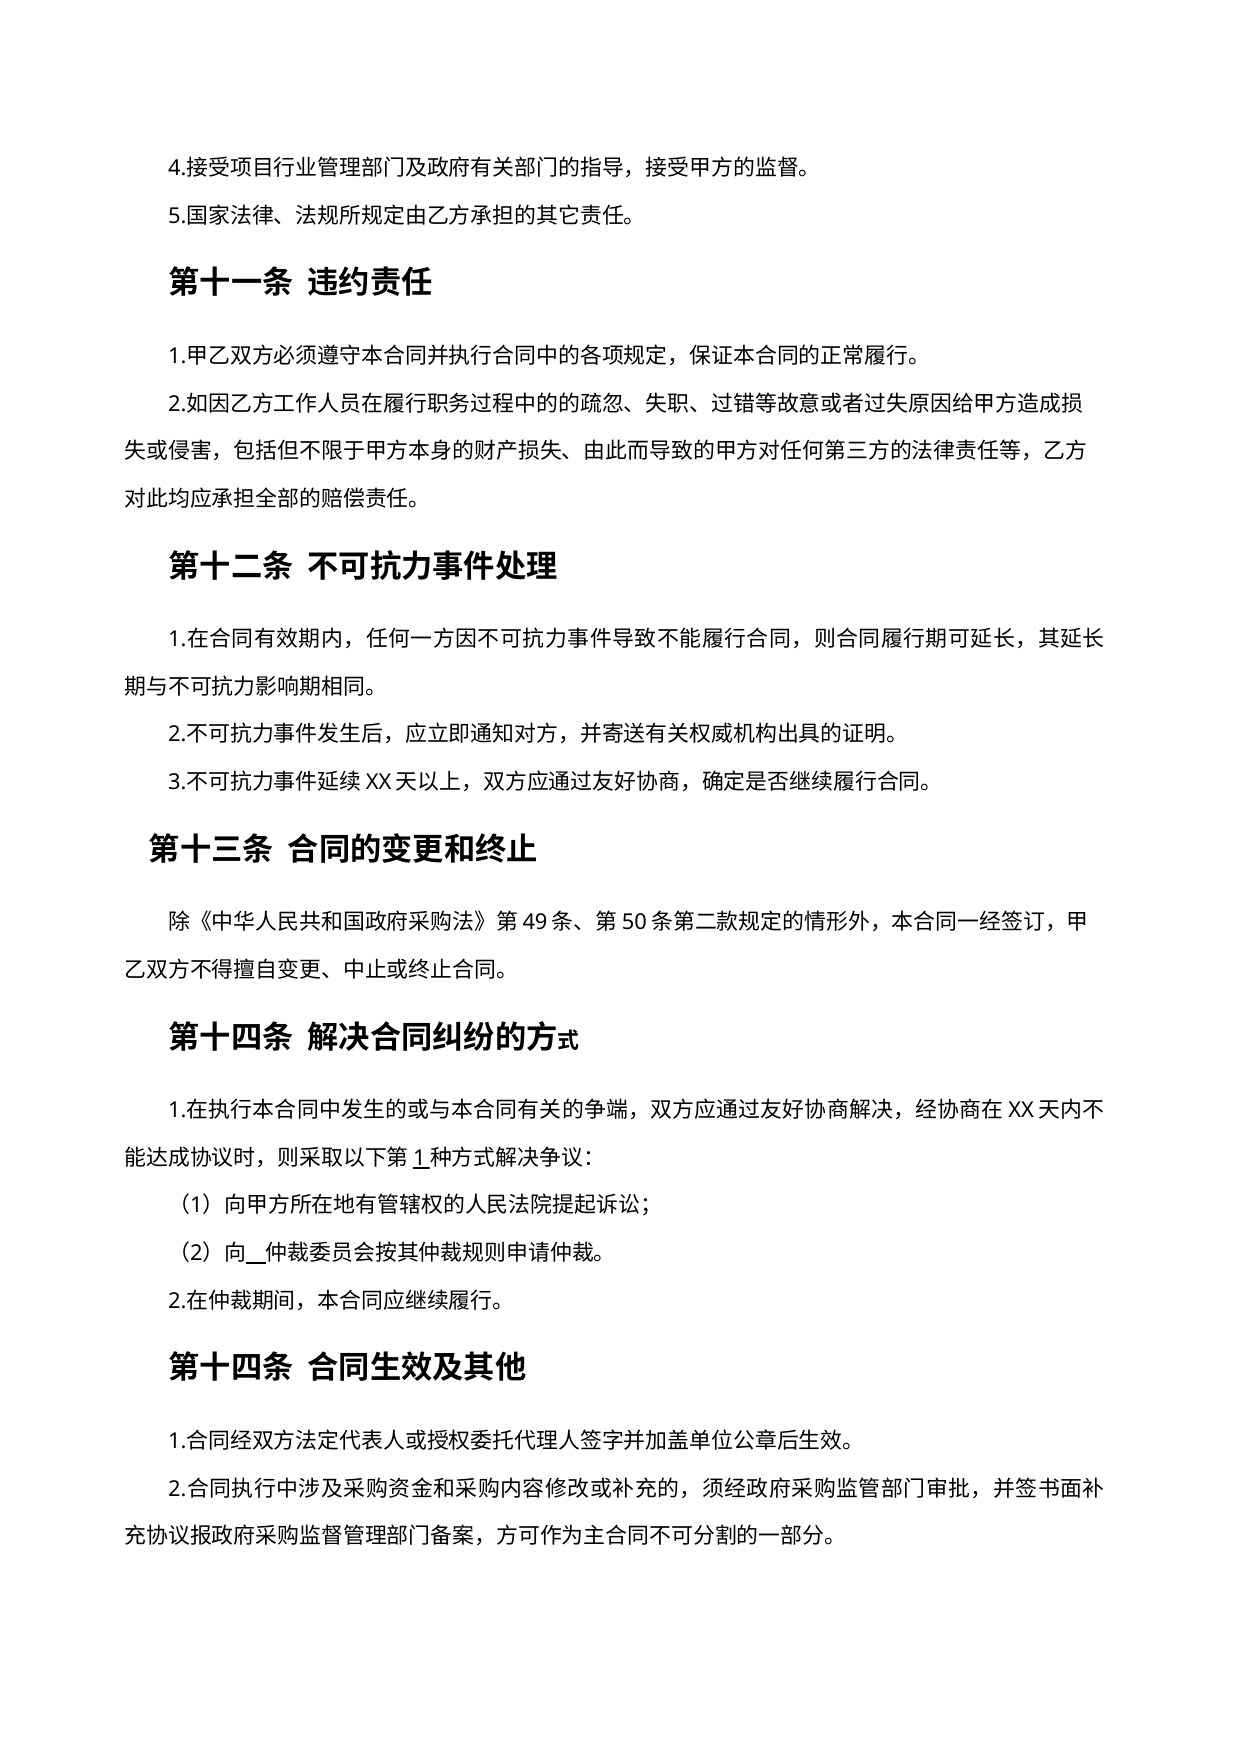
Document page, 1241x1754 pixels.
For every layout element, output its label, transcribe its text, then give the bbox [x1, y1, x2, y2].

text 5.国家法律、法规所规定由乙方承担的其它责任。 [124, 198, 1104, 229]
text 第十四条 解决合同纠纷的方式 [168, 1012, 1104, 1057]
text 4.接受项目行业管理部门及政府有关部门的指导，接受甲方的监督。 [124, 150, 1104, 182]
list 1.合同经双方法定代表人或授权委托代理人签字并加盖单位公章后生效。 [124, 1423, 1104, 1455]
text 第十三条 合同的变更和终止 [124, 824, 1104, 869]
text 第十二条 不可抗力事件处理 [168, 541, 1104, 586]
text 1.在合同有效期内，任何一方因不可抗力事件导致不能履行合同，则合同履行期可延长，其延长期与不可抗力影响期相同。 [124, 621, 1104, 700]
text （1）向甲方所在地有管辖权的人民法院提起诉讼； [124, 1187, 1104, 1219]
text （2）向 仲裁委员会按其仲裁规则申请仲裁。 [124, 1235, 1104, 1267]
text 2.在仲裁期间，本合同应继续履行。 [124, 1283, 1104, 1314]
text 1.在执行本合同中发生的或与本合同有关的争端，双方应通过友好协商解决，经协商在XX天内不能达成协议时，则采取以下第1种方式解决争议： [124, 1092, 1104, 1172]
text 3.不可抗力事件延续XX天以上，双方应通过友好协商，确定是否继续履行合同。 [124, 764, 1104, 796]
text 第十四条 合同生效及其他 [168, 1343, 1104, 1388]
text 2.如因乙方工作人员在履行职务过程中的的疏忽、失职、过错等故意或者过失原因给甲方造成损失或侵害，包括但不限于甲方本身的财产损失、由此而导致的甲方对任何第三方的法律责任等，乙方对此均应承担全部的赔偿责任。 [124, 386, 1104, 512]
text 2.不可抗力事件发生后，应立即通知对方，并寄送有关权威机构出具的证明。 [124, 716, 1104, 748]
text 第十一条 违约责任 [168, 258, 1104, 303]
list 2.合同执行中涉及采购资金和采购内容修改或补充的，须经政府采购监管部门审批，并签书面补充协议报政府采购监督管理部门备案，方可作为主合同不可分割的一部分。 [124, 1471, 1104, 1550]
text 除《中华人民共和国政府采购法》第49条、第50条第二款规定的情形外，本合同一经签订，甲乙双方不得擅自变更、中止或终止合同。 [124, 904, 1104, 983]
text 1.甲乙双方必须遵守本合同并执行合同中的各项规定，保证本合同的正常履行。 [124, 338, 1104, 370]
